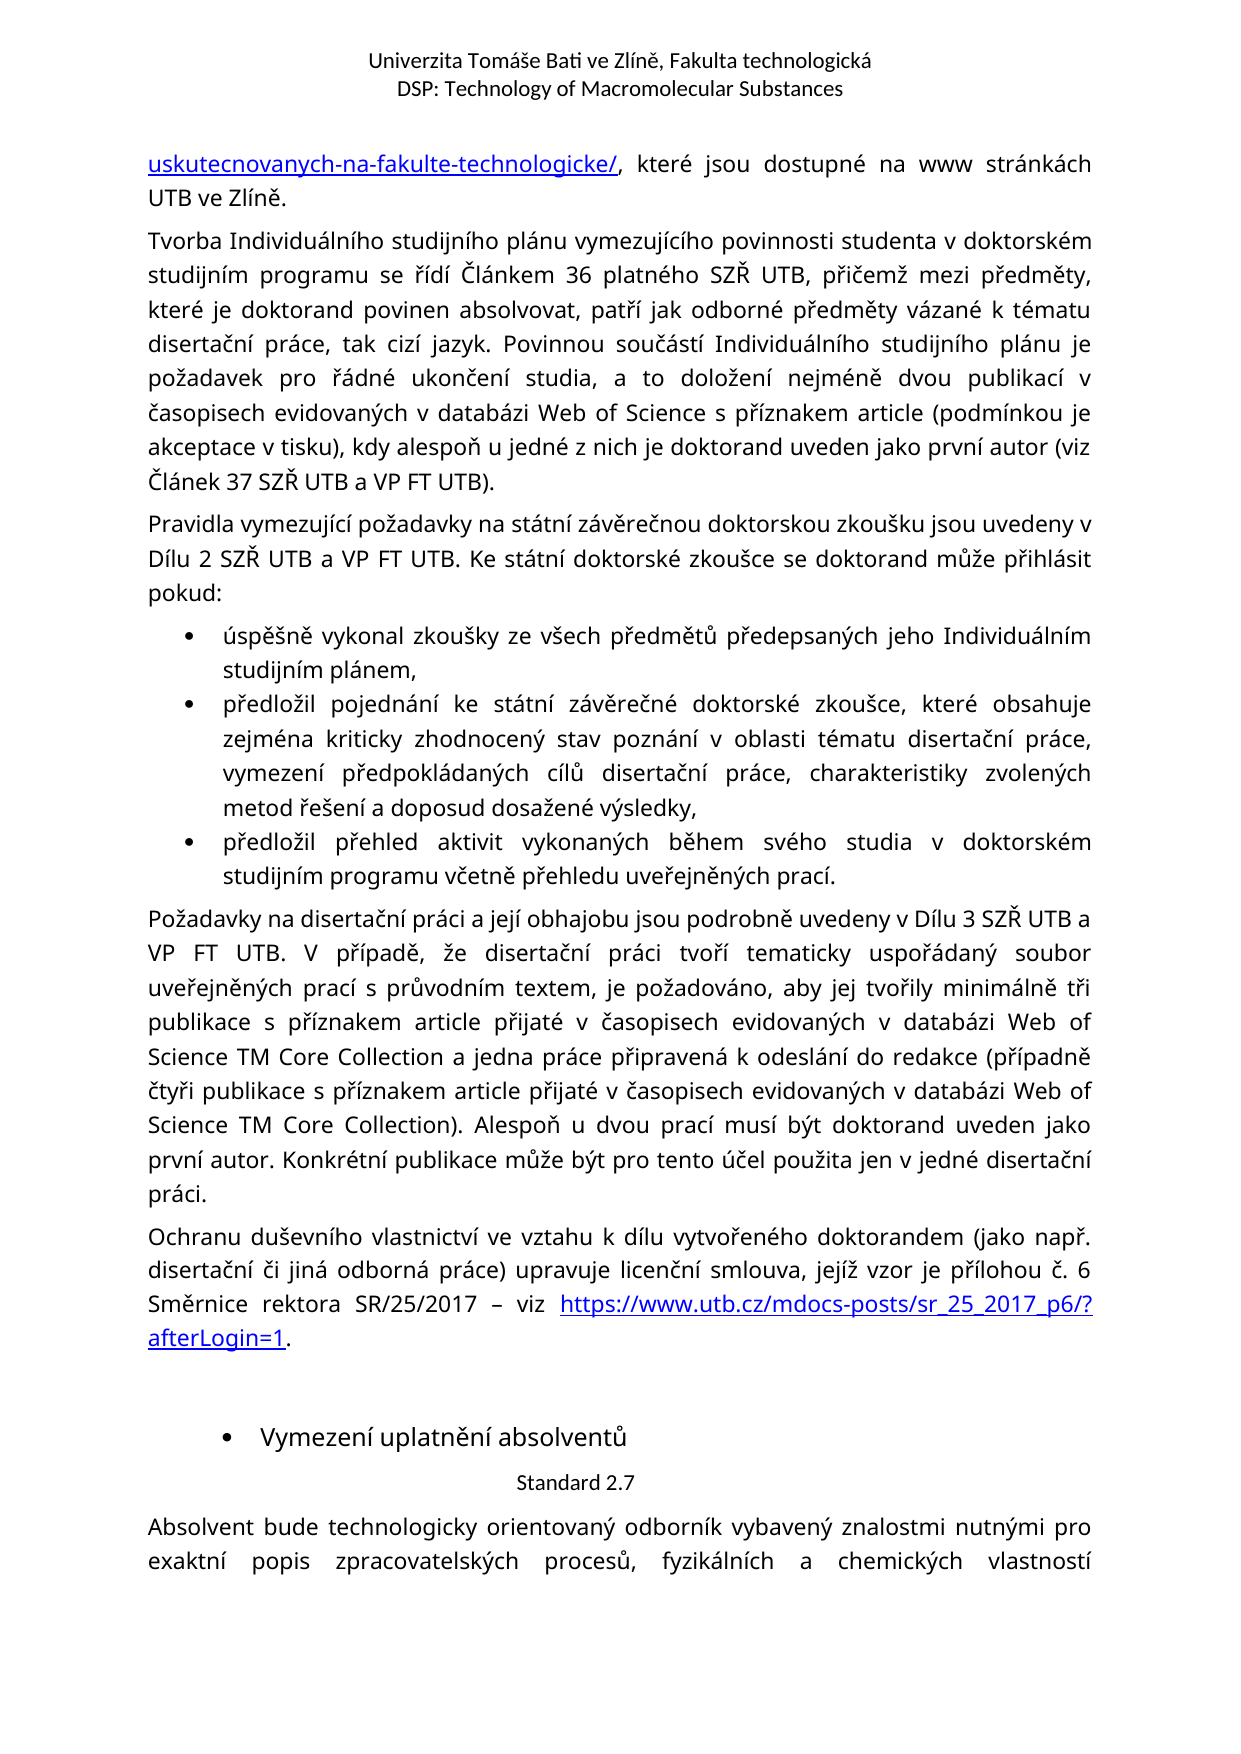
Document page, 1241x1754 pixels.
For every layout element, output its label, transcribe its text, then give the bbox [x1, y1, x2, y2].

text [148, 148, 1092, 213]
text Ochranu duševního vlastnictví ve vztahu k dílu vytvořeného doktorandem (jako např. disertační či jiná odborná práce) upravuje licenční smlouva, jejíž vzor je přílohou č. 6 Směrnice rektora SR/25/2017 – viz https://www.utb.cz/mdocs-posts/sr_25_2017_p6/?afterLogin=1. [148, 1221, 1092, 1353]
text Pravidla vymezující požadavky na státní závěrečnou doktorskou zkoušku jsou uvedeny v Dílu 2 SZŘ UTB a VP FT UTB. Ke státní doktorské zkoušce se doktorand může přihlásit pokud: [148, 508, 1092, 608]
list úspěšně vykonal zkoušky ze všech předmětů předepsaných jeho Individuálním studijním plánem, [185, 619, 1092, 685]
list předložil pojednání ke státní závěrečné doktorské zkoušce, které obsahuje zejména kriticky zhodnocený stav poznání v oblasti tématu disertační práce, vymezení předpokládaných cílů disertační práce, charakteristiky zvolených metod řešení a doposud dosažené výsledky, [185, 688, 1092, 823]
list předložil přehled aktivit vykonaných během svého studia v doktorském studijním programu včetně přehledu uveřejněných prací. [185, 826, 1092, 891]
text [148, 1511, 1092, 1576]
text Požadavky na disertační práci a její obhajobu jsou podrobně uvedeny v Dílu 3 SZŘ UTB a VP FT UTB. V případě, že disertační práci tvoří tematicky uspořádaný soubor uveřejněných prací s průvodním textem, je požadováno, aby jej tvořily minimálně tři publikace s příznakem article přijaté v časopisech evidovaných v databázi Web of Science TM Core Collection a jedna práce připravená k odeslání do redakce (případně čtyři publikace s příznakem article přijaté v časopisech evidovaných v databázi Web of Science TM Core Collection). Alespoň u dvou prací musí být doktorand uveden jako první autor. Konkrétní publikace může být pro tento účel použita jen v jedné disertační práci. [148, 903, 1092, 1209]
text Tvorba Individuálního studijního plánu vymezujícího povinnosti studenta v doktorském studijním programu se řídí Článkem 36 platného SZŘ UTB, přičemž mezi předměty, které je doktorand povinen absolvovat, patří jak odborné předměty vázané k tématu disertační práce, tak cizí jazyk. Povinnou součástí Individuálního studijního plánu je požadavek pro řádné ukončení studia, a to doložení nejméně dvou publikací v časopisech evidovaných v databázi Web of Science s příznakem article (podmínkou je akceptace v tisku), kdy alespoň u jedné z nich je doktorand uveden jako první autor (viz Článek 37 SZŘ UTB a VP FT UTB). [148, 225, 1092, 497]
subtitle Vymezení uplatnění absolventů [223, 1419, 1092, 1453]
text Standard 2.7 [148, 1468, 1092, 1496]
